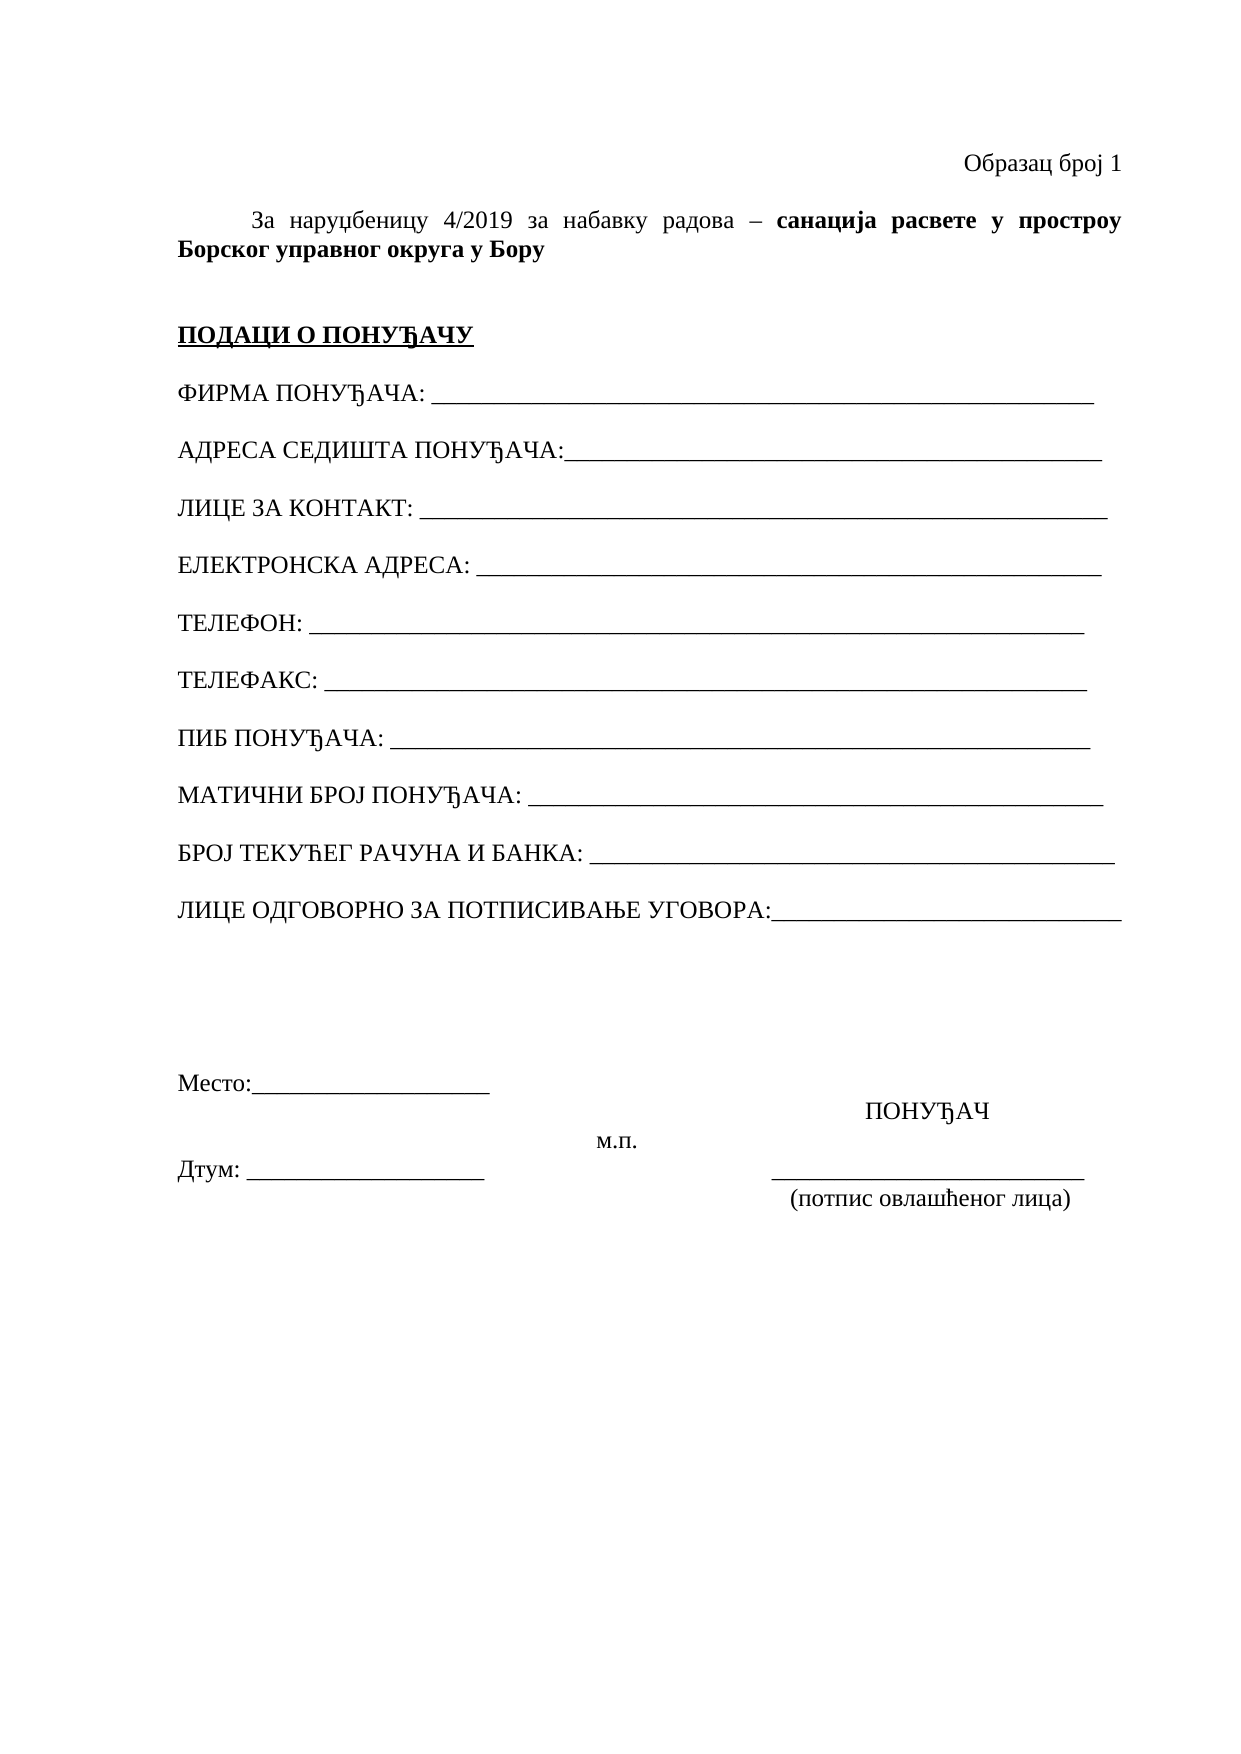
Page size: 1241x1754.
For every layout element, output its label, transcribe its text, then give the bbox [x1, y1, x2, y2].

text ТЕЛЕФОН: ______________________________________________________________ [177, 608, 1122, 636]
text МАТИЧНИ БРОЈ ПОНУЂАЧА: ______________________________________________ [177, 780, 1122, 809]
text Дтум: ___________________ _________________________ [177, 1154, 1122, 1183]
text Место:___________________ [177, 1068, 1122, 1096]
text ПОДАЦИ О ПОНУЂАЧУ [177, 320, 1122, 349]
text ФИРМА ПОНУЂАЧА: _____________________________________________________ [177, 378, 1122, 406]
text ПОНУЂАЧ [177, 1096, 1122, 1125]
text м.п. [177, 1125, 1122, 1154]
text За наруџбеницу 4/2019 за набавку радова – санација расвете у простроу Борског управног округа у Бору [177, 205, 1122, 263]
text ЛИЦЕ ЗА КОНТАКТ: _______________________________________________________ [177, 493, 1122, 521]
text ЕЛЕКТРОНСКА АДРЕСА: __________________________________________________ [177, 550, 1122, 579]
text ЛИЦЕ ОДГОВОРНО ЗА ПОТПИСИВАЊЕ УГОВОРА:____________________________ [177, 895, 1122, 924]
text АДРЕСА СЕДИШТА ПОНУЂАЧА:___________________________________________ [177, 435, 1122, 464]
text Образац број 1 [177, 148, 1122, 176]
text ТЕЛЕФАКС: _____________________________________________________________ [177, 665, 1122, 694]
text ПИБ ПОНУЂАЧА: ________________________________________________________ [177, 723, 1122, 751]
text БРОЈ ТЕКУЋЕГ РАЧУНА И БАНКА: __________________________________________ [177, 838, 1122, 866]
text (потпис овлашћеног лица) [177, 1183, 1122, 1211]
